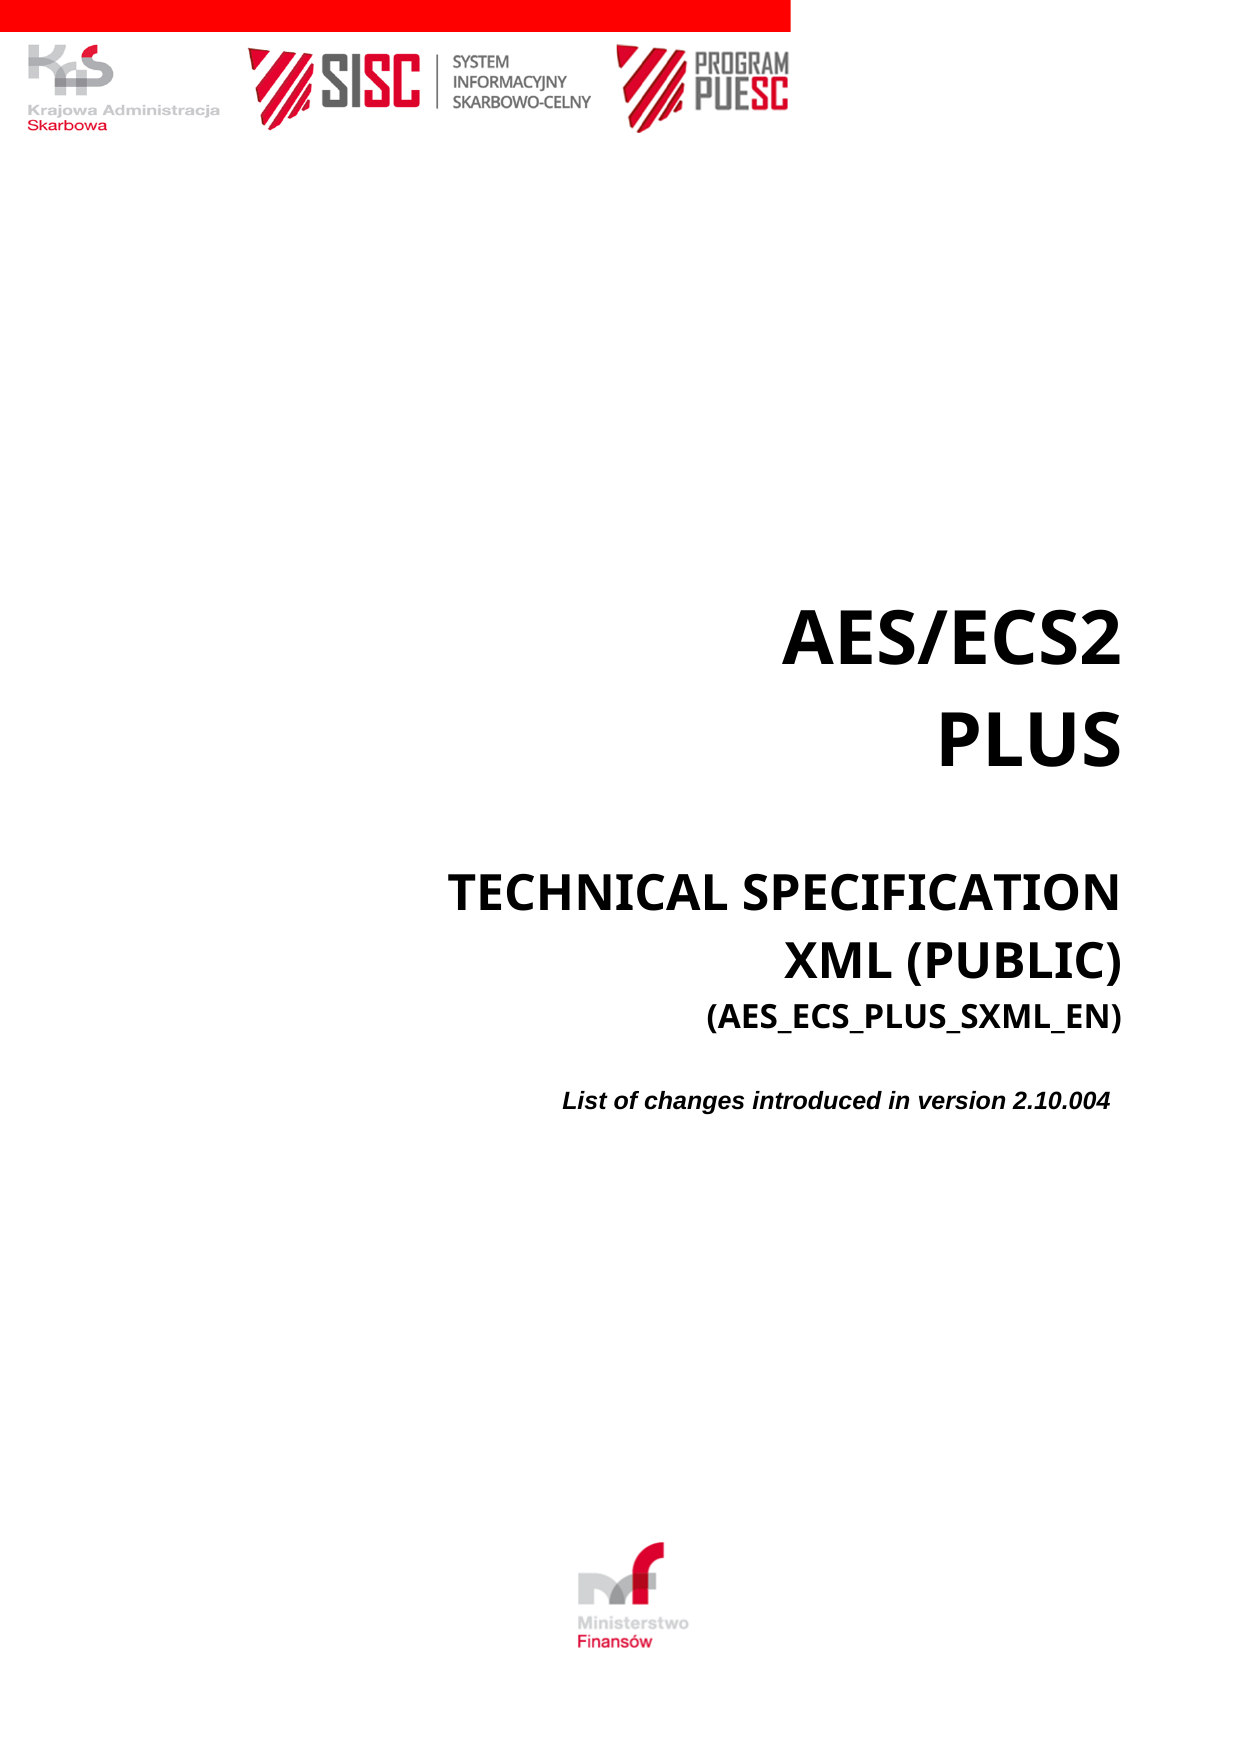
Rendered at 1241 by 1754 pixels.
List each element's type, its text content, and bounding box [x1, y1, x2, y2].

text PLUS [148, 686, 1122, 788]
text TECHNICAL SPECIFICATION [148, 856, 1122, 924]
picture [26, 43, 222, 133]
text XML (PUBLIC) [148, 924, 1122, 993]
text AES/ECS2 [148, 584, 1122, 686]
picture [616, 43, 797, 133]
picture [565, 1538, 705, 1661]
picture [246, 43, 593, 133]
text List of changes introduced in version 2.10.004 [516, 1086, 1113, 1114]
text (AES_ECS_PLUS_SXML_EN) [148, 993, 1122, 1038]
